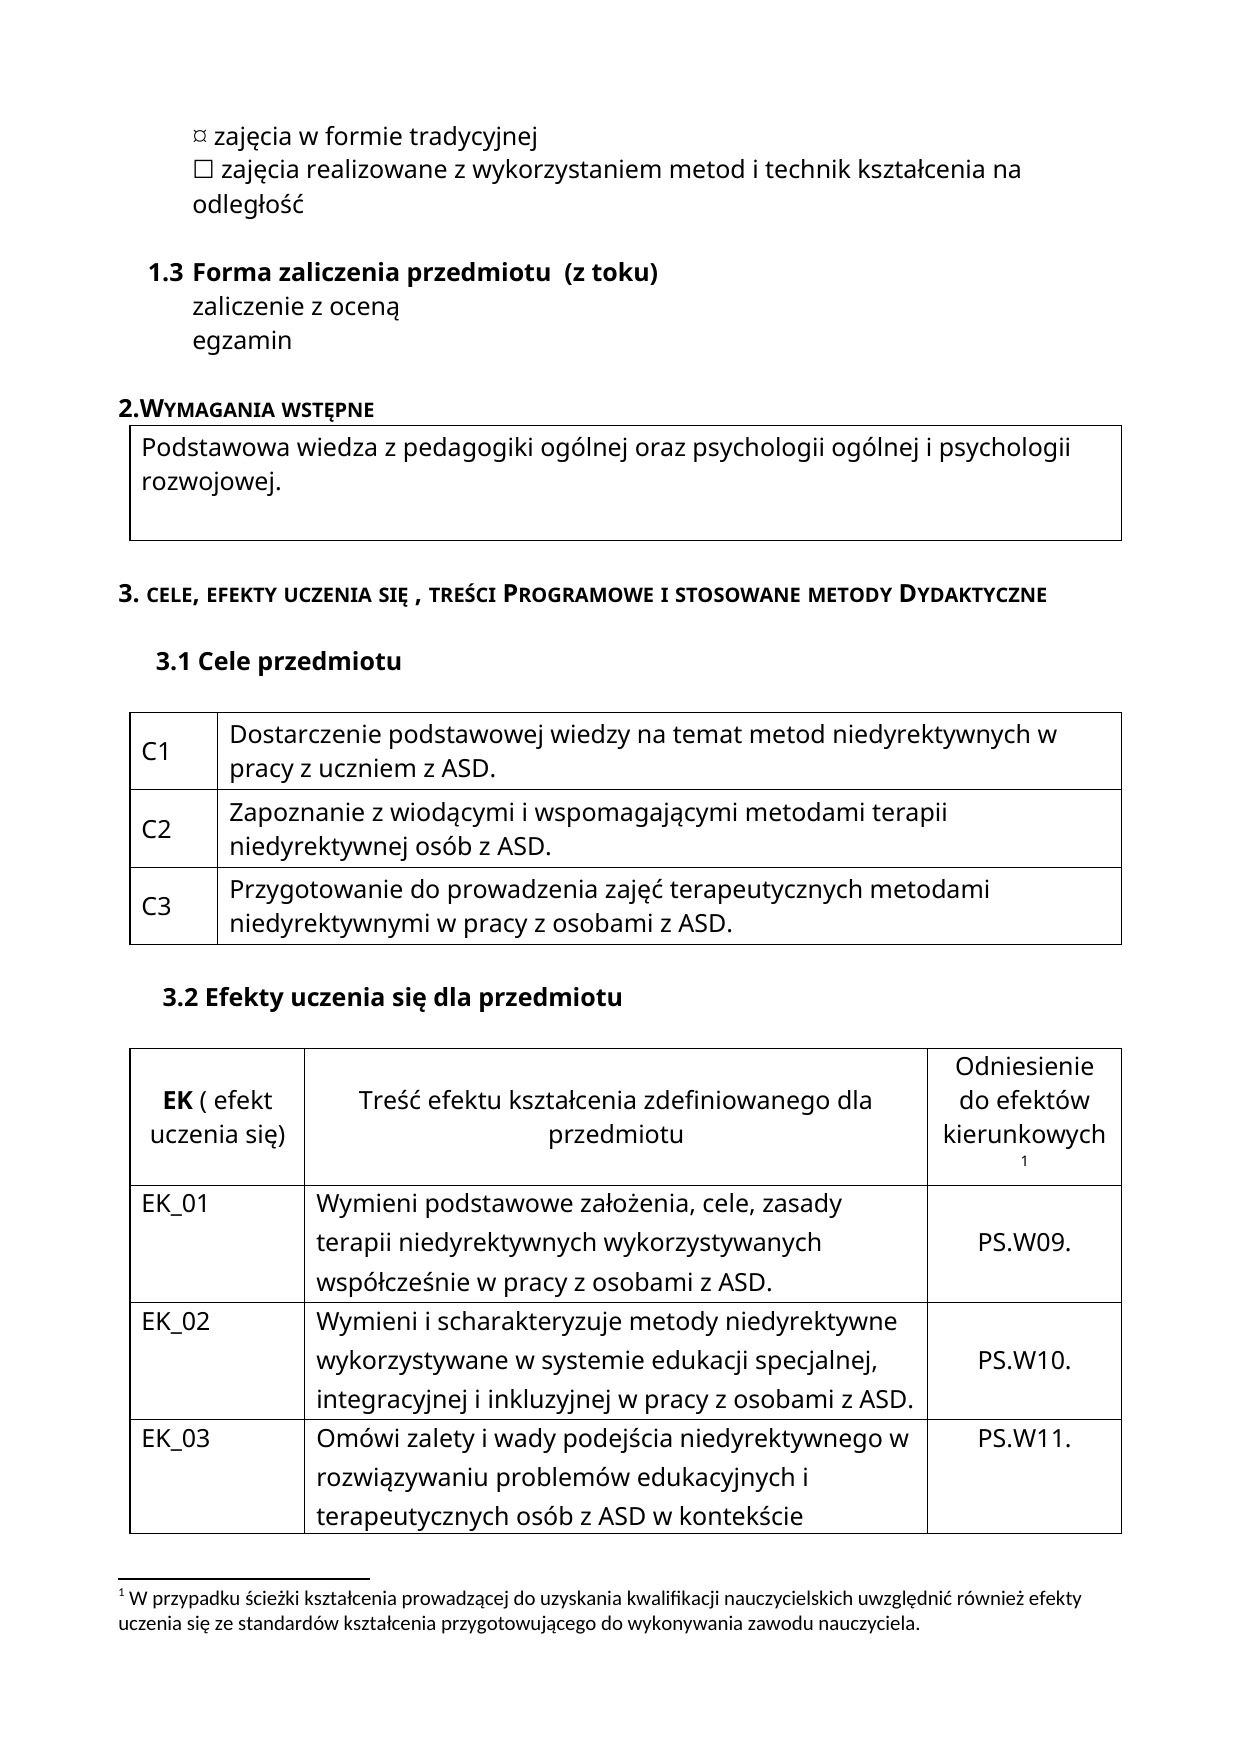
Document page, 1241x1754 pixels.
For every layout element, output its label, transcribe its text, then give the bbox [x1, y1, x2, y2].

table_cell Przygotowanie do prowadzenia zajęć terapeutycznych metodami niedyrektywnymi w pracy z osobami z ASD. [218, 868, 1121, 944]
table_header Treść efektu kształcenia zdefiniowanego dla przedmiotu [305, 1049, 927, 1185]
table_cell Zapoznanie z wiodącymi i wspomagającymi metodami terapii niedyrektywnej osób z ASD. [218, 790, 1121, 867]
text zaliczenie z oceną [148, 288, 1122, 322]
table_cell EK_02 [131, 1303, 304, 1419]
table_cell Wymieni podstawowe założenia, cele, zasady terapii niedyrektywnych wykorzystywanych współcześnie w pracy z osobami z ASD. [305, 1186, 927, 1302]
text zajęcia w formie tradycyjnej [192, 118, 1122, 152]
text 3.2 Efekty uczenia się dla przedmiotu [162, 979, 1122, 1013]
text egzamin [148, 322, 1122, 357]
table_header Podstawowa wiedza z pedagogiki ogólnej oraz psychologii ogólnej i psychologii rozwojowej. [131, 426, 1121, 540]
table_header Dostarczenie podstawowej wiedzy na temat metod niedyrektywnych w pracy z uczniem z ASD. [218, 713, 1121, 789]
text 3. cele, efekty uczenia się , treści Programowe i stosowane metody Dydaktyczne [118, 576, 1122, 609]
text ☐ zajęcia realizowane z wykorzystaniem metod i technik kształcenia na odległość [192, 152, 1122, 220]
text 1.3 Forma zaliczenia przedmiotu (z toku) [148, 254, 1122, 288]
table_cell PS.W10. [928, 1303, 1121, 1419]
table_cell PS.W11. [928, 1420, 1121, 1533]
table_cell C2 [131, 790, 217, 867]
table_header C1 [131, 713, 217, 789]
table_cell EK_03 [131, 1420, 304, 1533]
table_cell EK_01 [131, 1186, 304, 1302]
table_header EK ( efekt uczenia się) [131, 1049, 304, 1185]
text 3.1 Cele przedmiotu [156, 644, 1122, 678]
table_cell PS.W09. [928, 1186, 1121, 1302]
table_cell C3 [131, 868, 217, 944]
table_cell Wymieni i scharakteryzuje metody niedyrektywne wykorzystywane w systemie edukacji specjalnej, integracyjnej i inkluzyjnej w pracy z osobami z ASD. [305, 1303, 927, 1419]
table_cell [305, 1420, 927, 1533]
table_header Odniesienie do efektów kierunkowych [928, 1049, 1121, 1185]
text 2.Wymagania wstępne [118, 391, 1122, 425]
